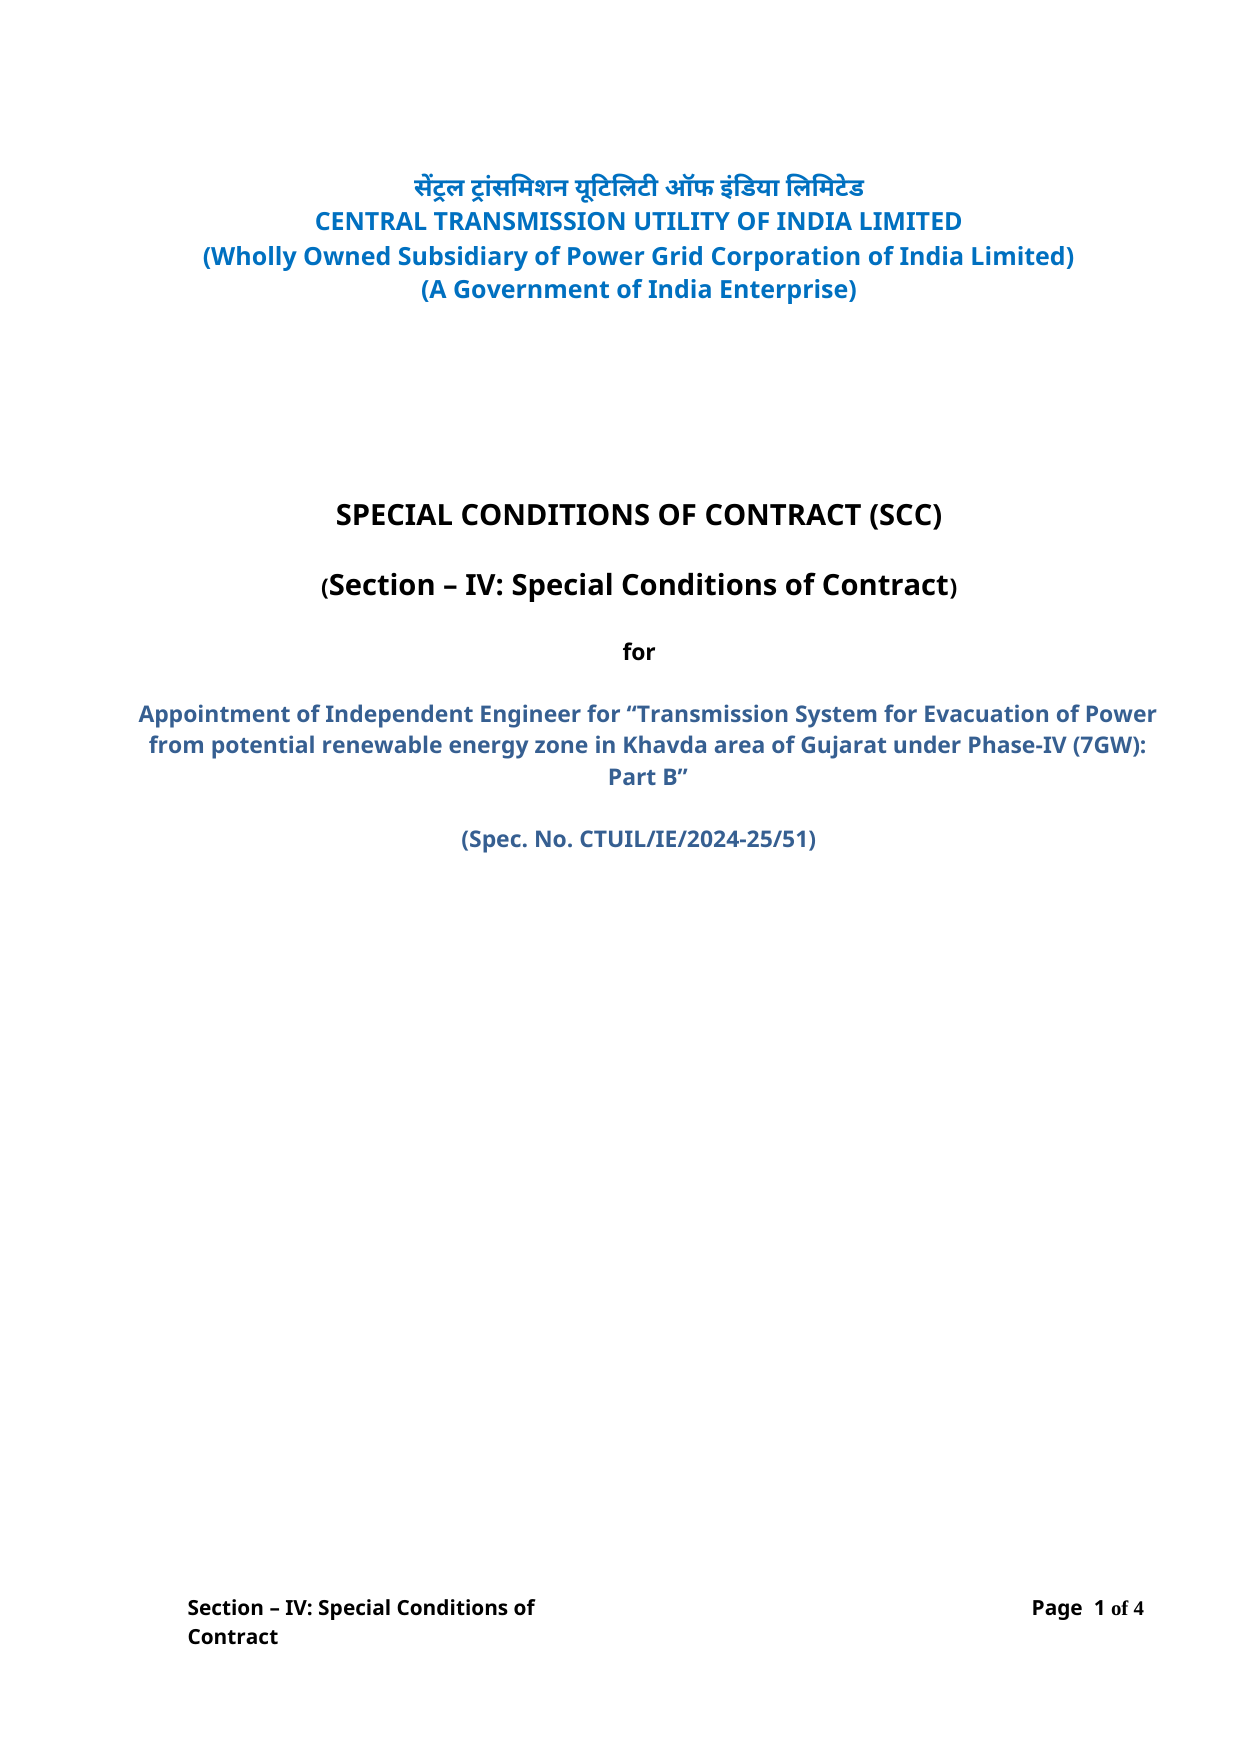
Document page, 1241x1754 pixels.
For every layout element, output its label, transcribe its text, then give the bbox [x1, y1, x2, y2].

text (Wholly Owned Subsidiary of Power Grid Corporation of India Limited) [187, 238, 1090, 272]
text Appointment of Independent Engineer for “Transmission System for Evacuation of Power from potential renewable energy zone in Khavda area of Gujarat under Phase-IV (7GW): Part B” [128, 698, 1167, 792]
text सेंट्रल ट्रांसमिशन यूटिलिटी ऑफ इंडिया लिमिटेड [187, 154, 1090, 204]
text (Spec. No. CTUIL/IE/2024-25/51) [187, 823, 1090, 854]
text (Section – IV: Special Conditions of Contract) [187, 565, 1090, 604]
text SPECIAL CONDITIONS OF CONTRACT (SCC) [187, 494, 1090, 533]
text (A Government of India Enterprise) [187, 272, 1090, 306]
text CENTRAL TRANSMISSION UTILITY OF INDIA LIMITED [187, 204, 1090, 238]
text for [187, 636, 1090, 667]
